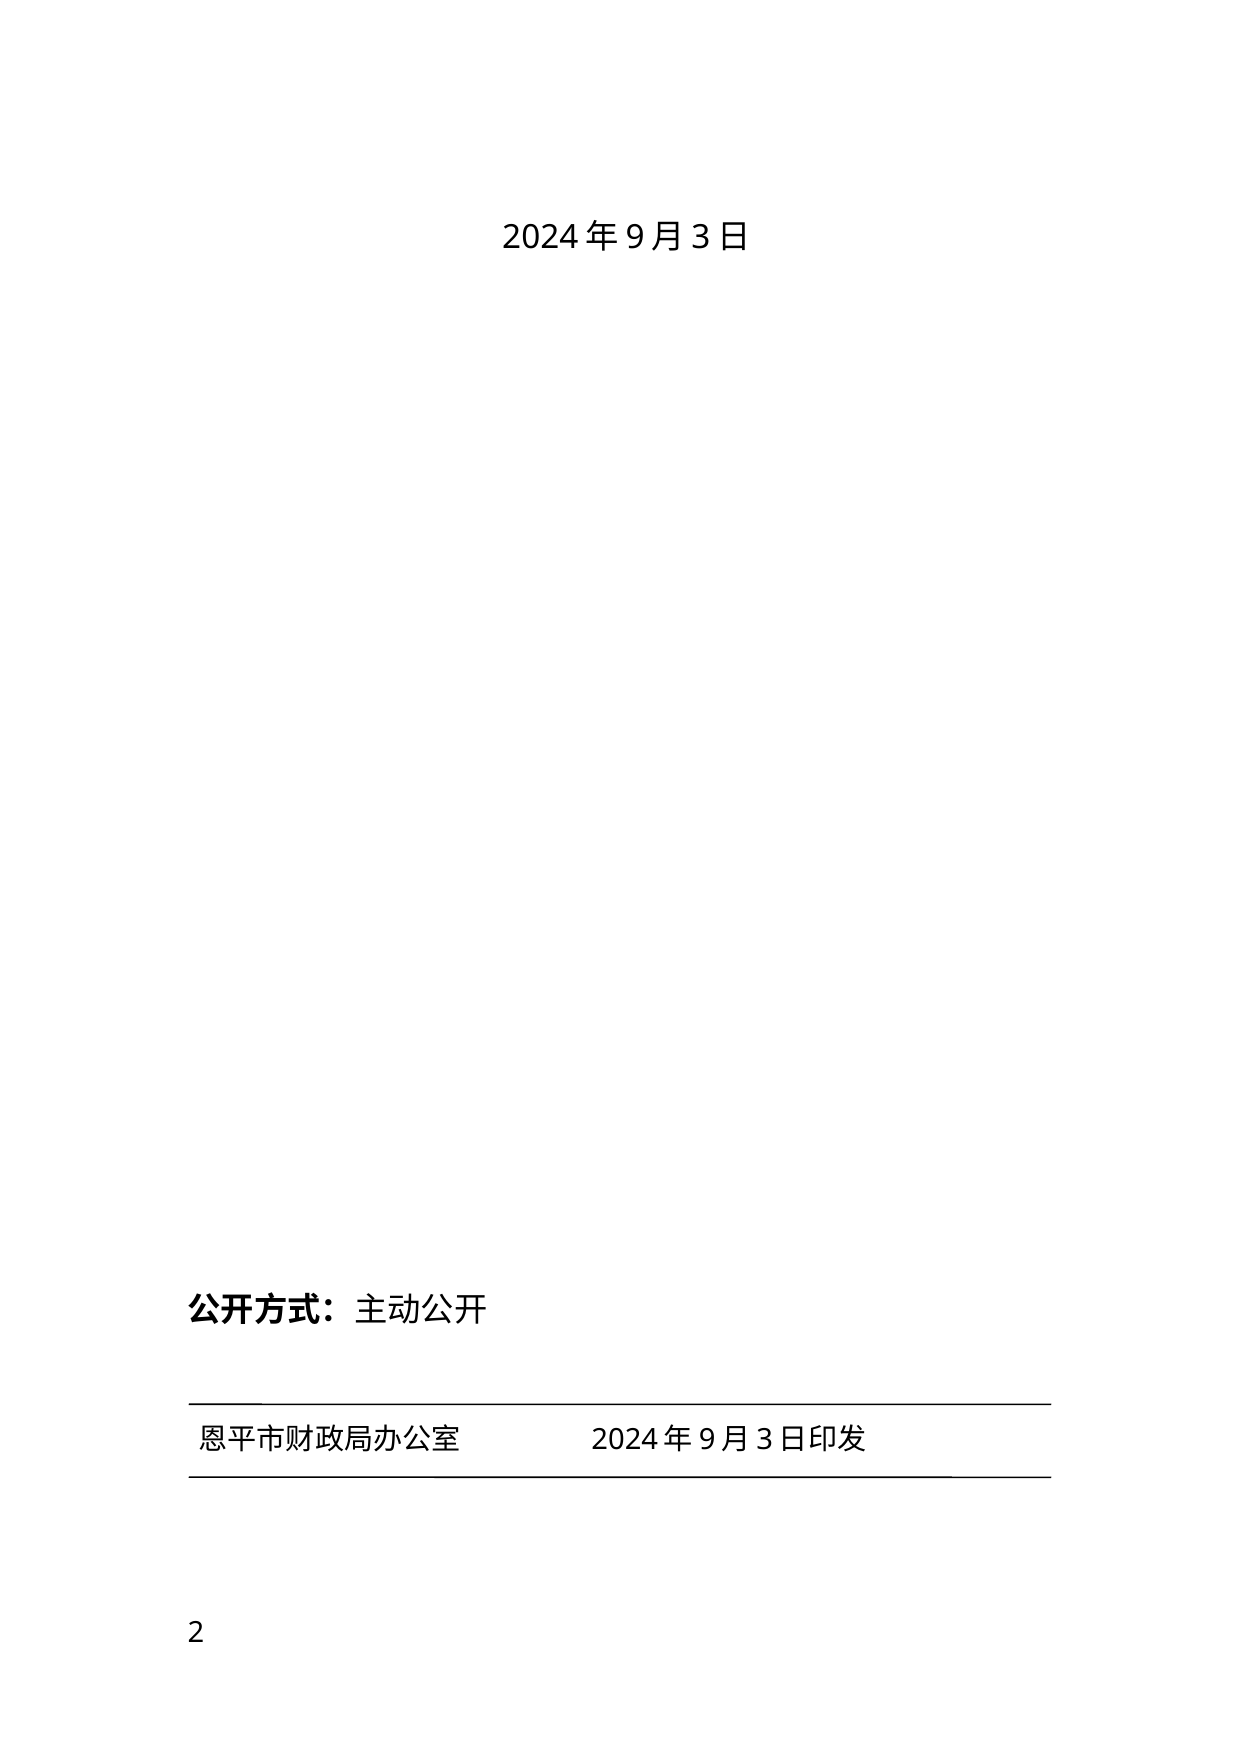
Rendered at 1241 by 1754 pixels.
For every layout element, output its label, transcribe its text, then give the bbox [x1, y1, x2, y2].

text 恩平市财政局办公室 2024年9月3日印发 [187, 1404, 1053, 1469]
text 2024年9月3日 [187, 202, 1053, 267]
text 公开方式：主动公开 [187, 1274, 1053, 1339]
